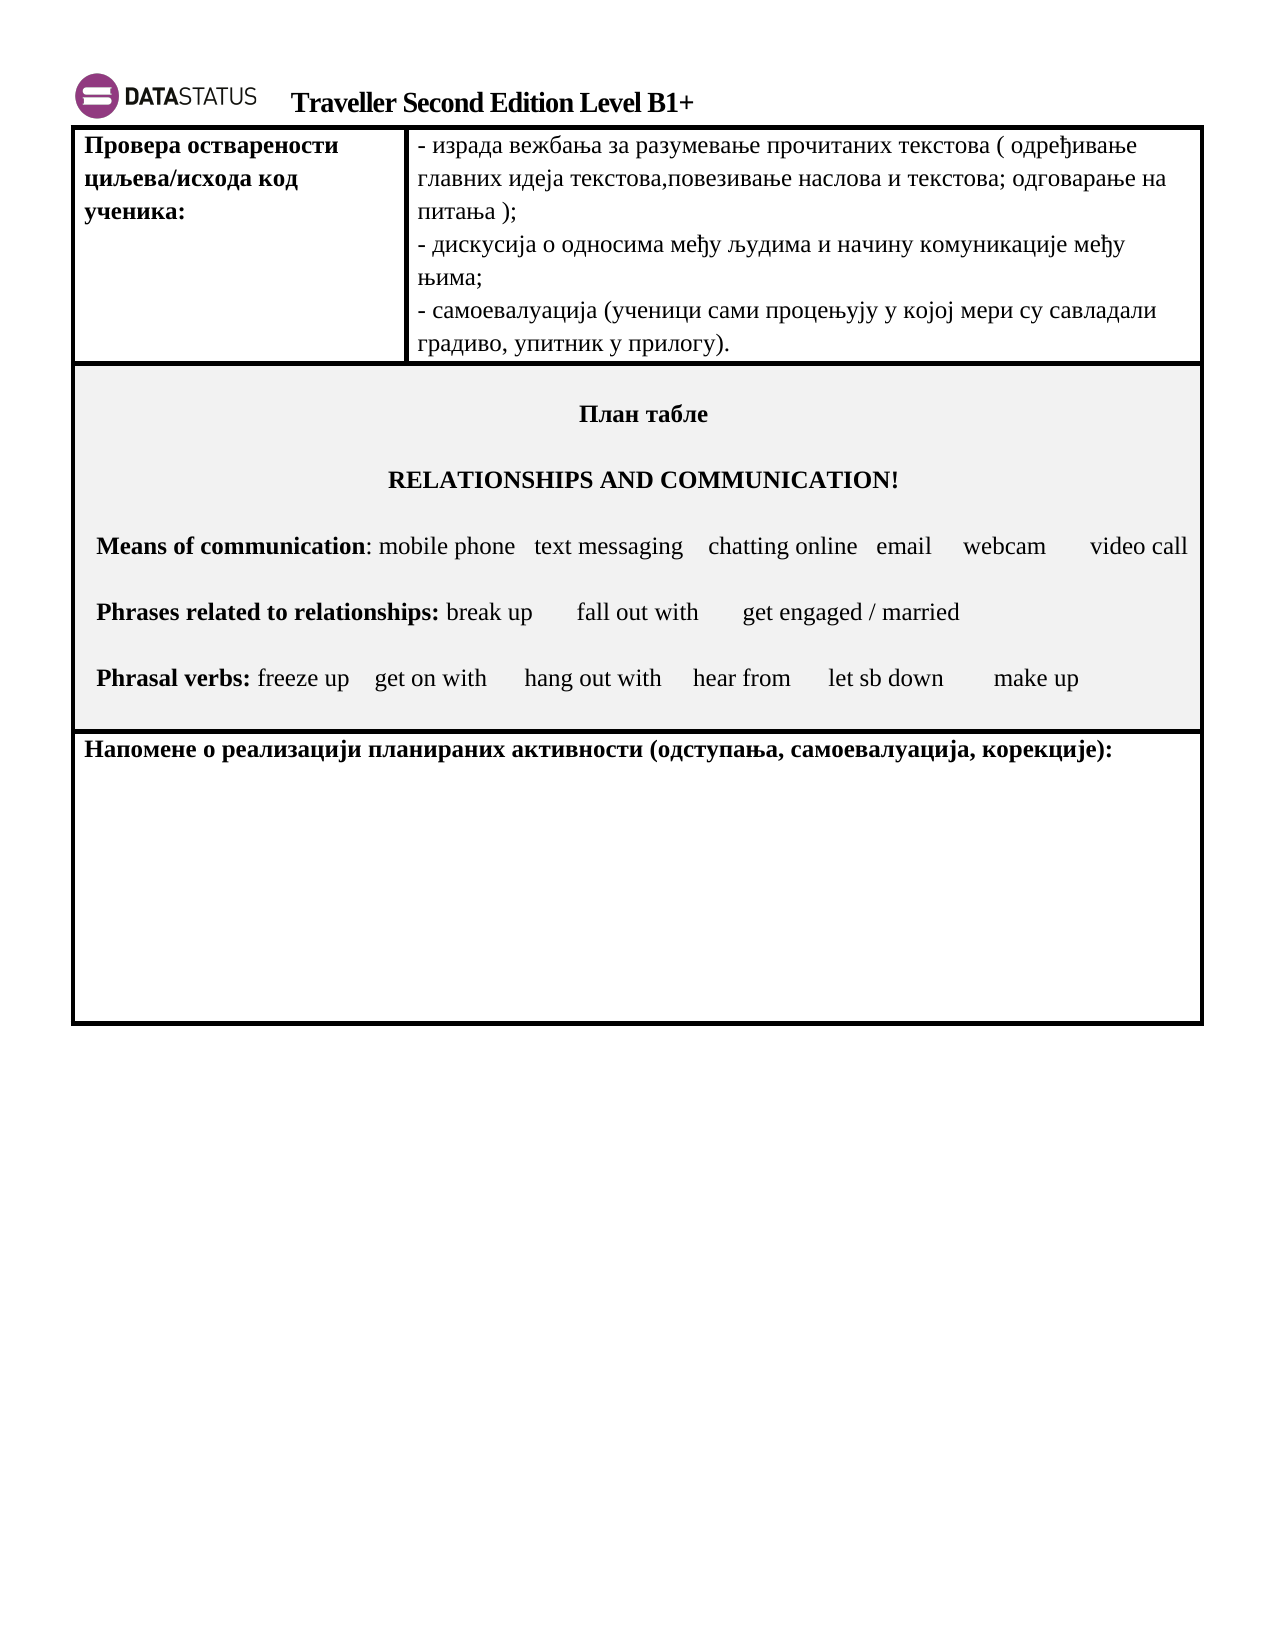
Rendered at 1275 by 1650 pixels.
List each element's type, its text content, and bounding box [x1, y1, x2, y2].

table_cell Напомене о реализацији планираних активности (одступања, самоевалуација, корекције): [75, 734, 1200, 1021]
picture [75, 73, 257, 119]
table_cell План табле RELATIONSHIPS AND COMMUNICATION! Means of communication: mobile phone text messaging chatting online email webcam video call Phrases related to relationships: break up fall out with get engaged / married Phrasal verbs: freeze up get on with hang out with hear from let sb down make up [75, 366, 1200, 729]
table_cell Провера остварености циљева/исхода код ученика: [75, 130, 404, 361]
table_cell - израда вежбања за разумевање прочитаних текстова ( одређивање главних идеја текстова,повезивање наслова и текстова; одговарање на питања ); - дискусија о односима међу људима и начину комуникације међу њима; - самоевалуација (ученици сами процењују у којој мери су савладали градиво, упитник у прилогу). [409, 130, 1200, 361]
